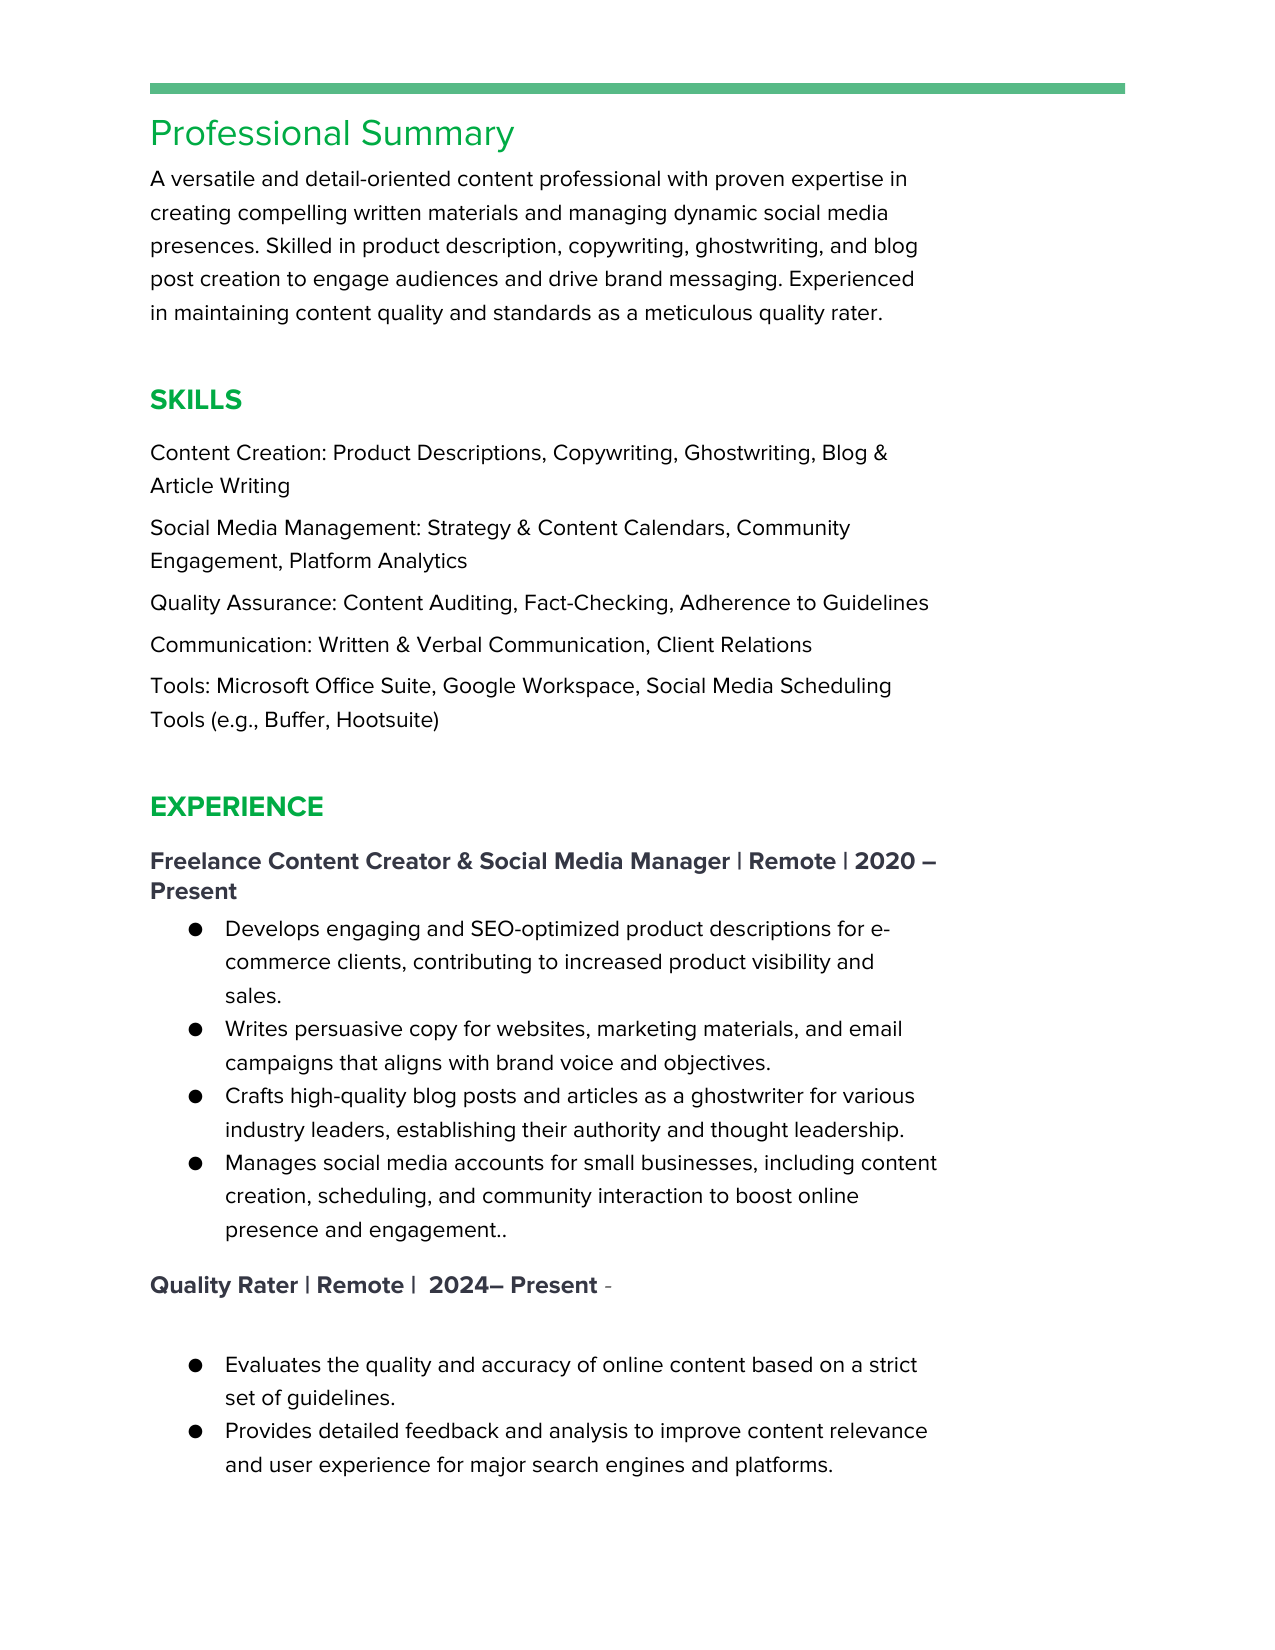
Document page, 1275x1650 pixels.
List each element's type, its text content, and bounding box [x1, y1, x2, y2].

picture [150, 83, 1125, 94]
text Content Creation: Product Descriptions, Copywriting, Ghostwriting, Blog & Article Writing [150, 439, 937, 500]
subtitle Quality Rater | Remote | 2024– Present - [150, 1271, 937, 1301]
list ‎Crafts high-quality blog posts and articles as a ghostwriter for various industry leaders, establishing their authority and thought leadership. [187, 1082, 937, 1144]
list ‎Writes persuasive copy for websites, marketing materials, and email campaigns that aligns with brand voice and objectives. [187, 1016, 937, 1077]
list ‎Manages social media accounts for small businesses, including content creation, scheduling, and community interaction to boost online presence and engagement.. [187, 1149, 937, 1244]
text ‎Communication: Written & Verbal Communication, Client Relations [150, 631, 937, 659]
text ‎A versatile and detail-oriented content professional with proven expertise in creating compelling written materials and managing dynamic social media presences. Skilled in product description, copywriting, ghostwriting, and blog post creation to engage audiences and drive brand messaging. Experienced in maintaining content quality and standards as a meticulous quality rater. [150, 165, 937, 327]
list ‎Provides detailed feedback and analysis to improve content relevance and user experience for major search engines and platforms. [187, 1418, 937, 1479]
text ‎Quality Assurance: Content Auditing, Fact-Checking, Adherence to Guidelines [150, 589, 937, 617]
text ‎Social Media Management: Strategy & Content Calendars, Community Engagement, Platform Analytics [150, 514, 937, 576]
subtitle Freelance Content Creator & Social Media Manager | Remote | 2020 – Present [150, 846, 937, 907]
list Develops engaging and SEO-optimized product descriptions for e-commerce clients, contributing to increased product visibility and sales. [187, 915, 937, 1010]
list Evaluates the quality and accuracy of online content based on a strict set of guidelines. [187, 1351, 937, 1412]
text ‎Tools: Microsoft Office Suite, Google Workspace, Social Media Scheduling Tools (e.g., Buffer, Hootsuite) [150, 673, 937, 734]
subtitle Professional Summary [150, 111, 937, 157]
subtitle SKILLS [150, 383, 937, 418]
subtitle EXPERIENCE [150, 790, 937, 825]
